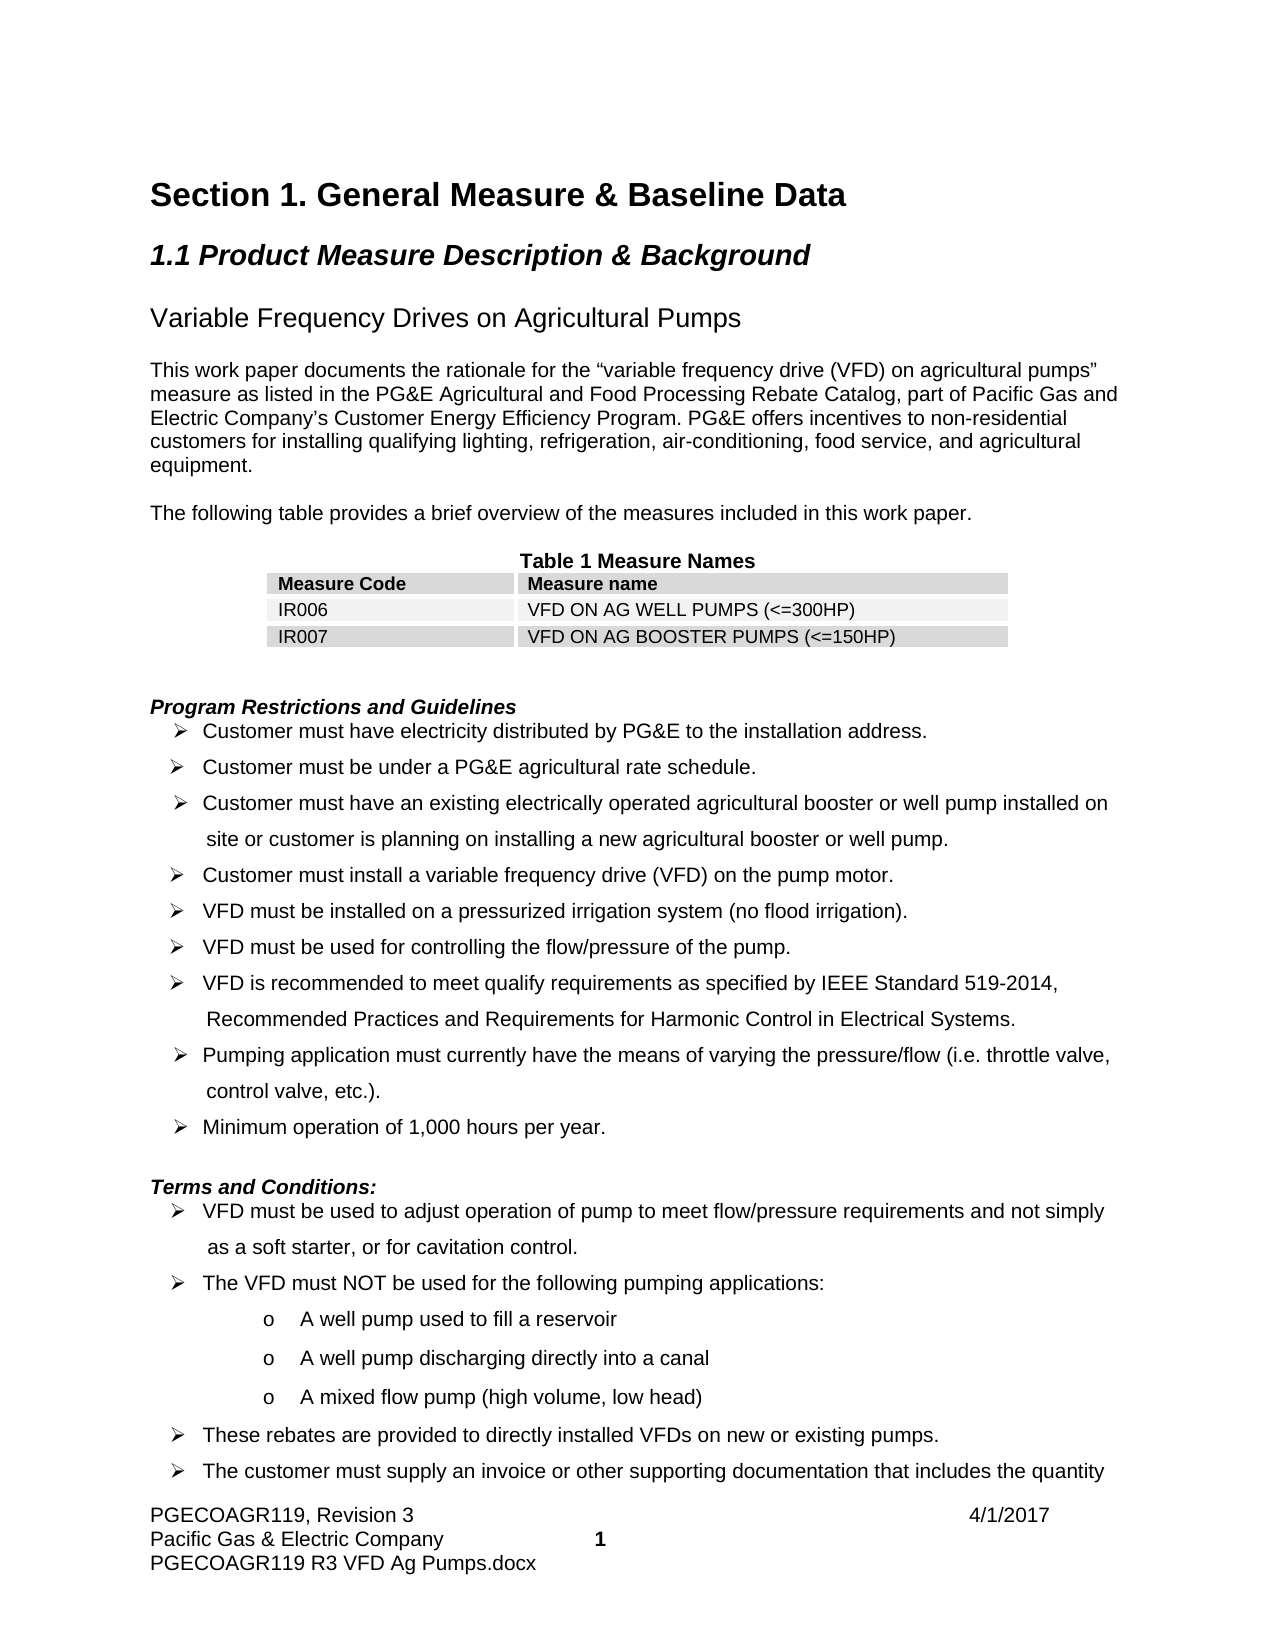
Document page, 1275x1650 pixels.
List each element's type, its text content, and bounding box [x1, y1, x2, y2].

text The following table provides a brief overview of the measures included in this work paper. [150, 501, 1125, 525]
list Customer must be under a PG&E agricultural rate schedule. [169, 755, 1125, 779]
list Pumping application must currently have the means of varying the pressure/flow (i.e. throttle valve, control valve, etc.). [172, 1043, 1125, 1103]
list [169, 1459, 1125, 1483]
list A mixed flow pump (high volume, low head) [262, 1384, 1125, 1410]
list Customer must have an existing electrically operated agricultural booster or well pump installed on site or customer is planning on installing a new agricultural booster or well pump. [172, 791, 1125, 851]
table_cell IR006 [267, 599, 514, 621]
list VFD must be used to adjust operation of pump to meet flow/pressure requirements and not simply as a soft starter, or for cavitation control. [169, 1199, 1125, 1259]
list VFD is recommended to meet qualify requirements as specified by IEEE Standard 519-2014, Recommended Practices and Requirements for Harmonic Control in Electrical Systems. [169, 971, 1125, 1031]
table_header Measure Code [267, 573, 514, 594]
list VFD must be installed on a pressurized irrigation system (no flood irrigation). [169, 899, 1125, 923]
text Program Restrictions and Guidelines [150, 695, 1125, 719]
text Table 1 Measure Names [150, 549, 1125, 573]
subtitle Section 1. General Measure & Baseline Data [150, 175, 1125, 213]
list Customer must install a variable frequency drive (VFD) on the pump motor. [169, 863, 1125, 887]
list Customer must have electricity distributed by PG&E to the installation address. [172, 719, 1125, 743]
table_cell VFD ON AG WELL PUMPS (<=300HP) [518, 599, 1008, 621]
table_cell IR007 [267, 626, 514, 647]
list These rebates are provided to directly installed VFDs on new or existing pumps. [169, 1423, 1125, 1447]
text This work paper documents the rationale for the “variable frequency drive (VFD) on agricultural pumps” measure as listed in the PG&E Agricultural and Food Processing Rebate Catalog, part of Pacific Gas and Electric Company’s Customer Energy Efficiency Program. PG&E offers incentives to non-residential customers for installing qualifying lighting, refrigeration, air-conditioning, food service, and agricultural equipment. [150, 357, 1125, 477]
text Variable Frequency Drives on Agricultural Pumps [150, 302, 1125, 333]
table_cell VFD ON AG BOOSTER PUMPS (<=150HP) [518, 626, 1008, 647]
list The VFD must NOT be used for the following pumping applications: [169, 1271, 1125, 1295]
list VFD must be used for controlling the flow/pressure of the pump. [169, 935, 1125, 959]
list Minimum operation of 1,000 hours per year. [172, 1115, 1125, 1139]
list A well pump discharging directly into a canal [262, 1346, 1125, 1372]
table_header Measure name [518, 573, 1008, 594]
subtitle 1.1 Product Measure Description & Background [150, 238, 1125, 272]
list A well pump used to fill a reservoir [262, 1307, 1125, 1333]
text Terms and Conditions: [150, 1175, 1125, 1199]
